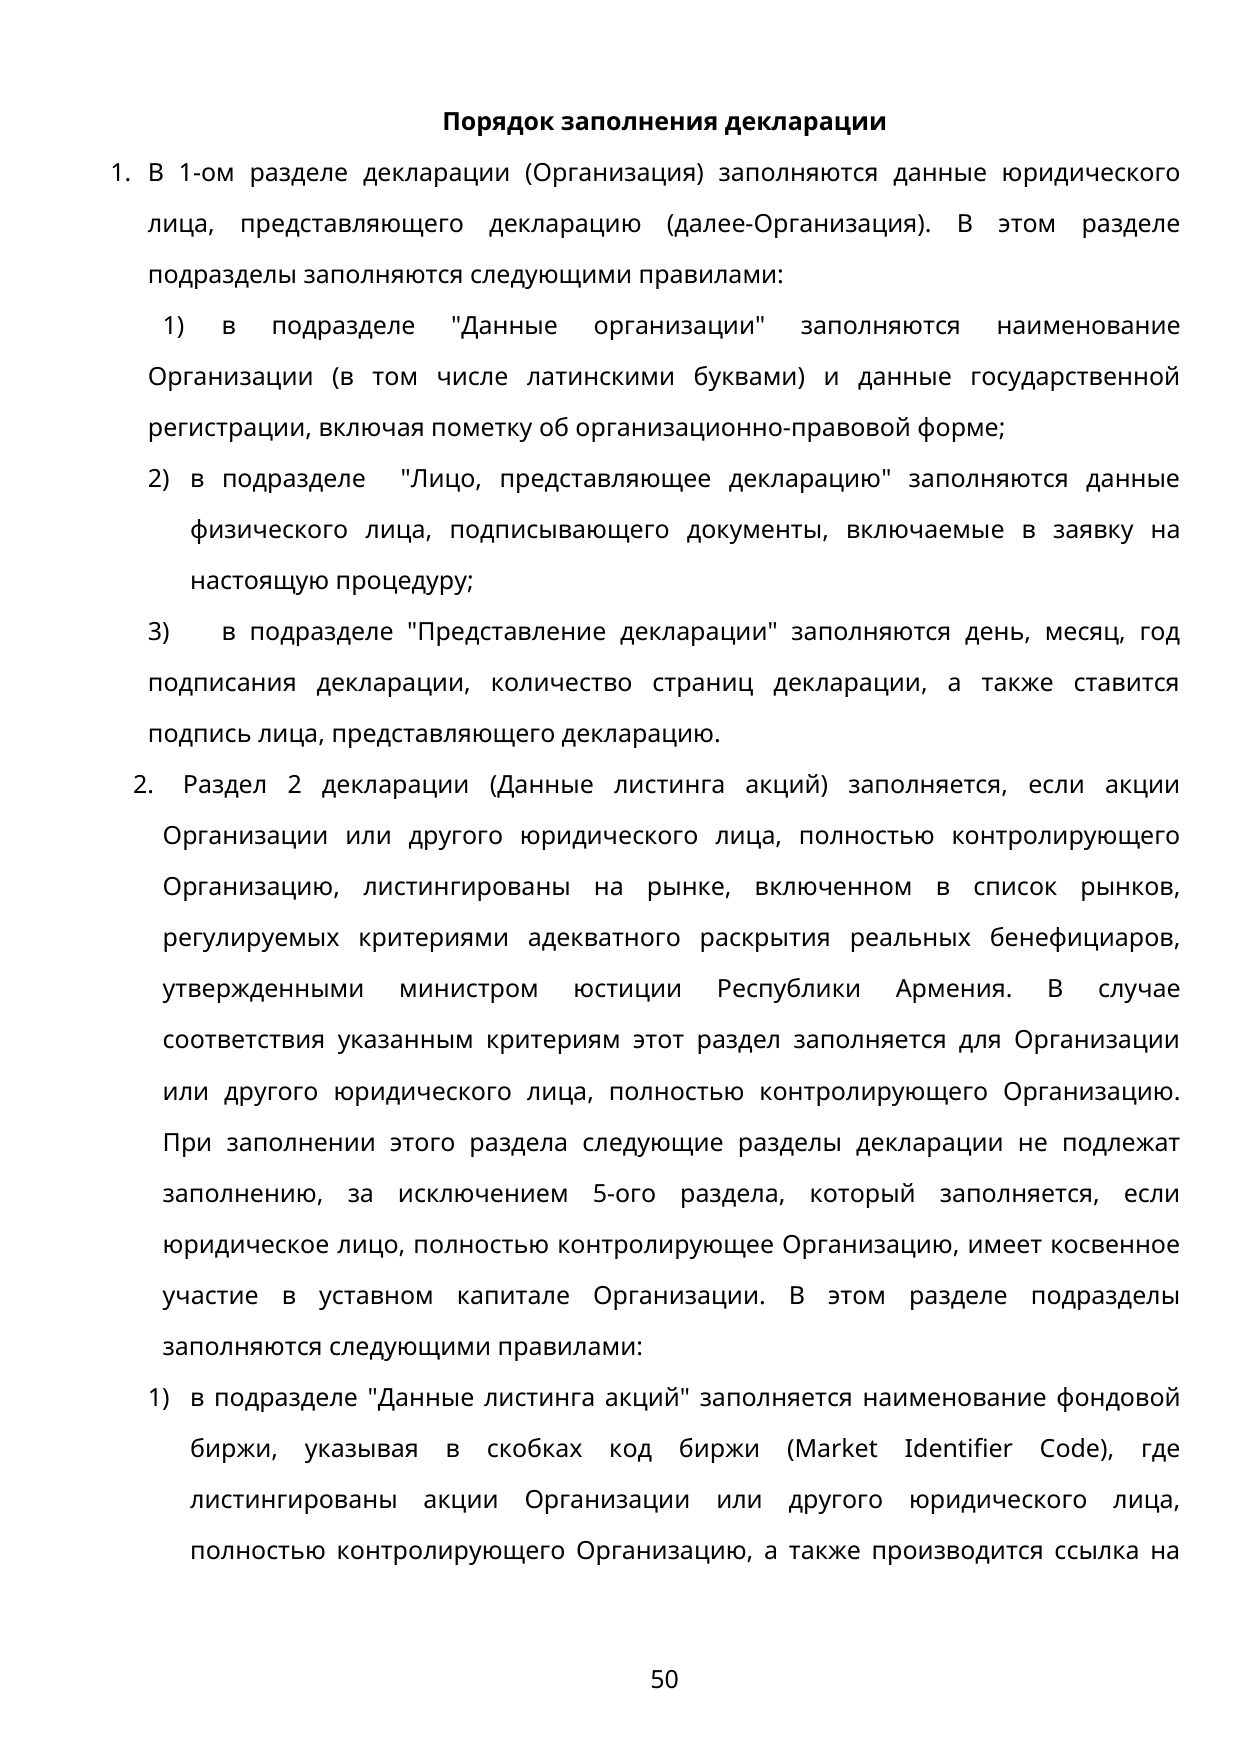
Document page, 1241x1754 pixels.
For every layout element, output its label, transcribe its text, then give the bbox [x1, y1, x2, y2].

list в подразделе "Лицо, представляющее декларацию" заполняются данные физического лица, подписывающего документы, включаемые в заявку на настоящую процедуру; [148, 461, 1181, 597]
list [148, 1379, 1181, 1567]
list Раздел 2 декларации (Данные листинга акций) заполняется, если акции Организации или другого юридического лица, полностью контролирующего Организацию, листингированы на рынке, включенном в список рынков, регулируемых критериями адекватного раскрытия реальных бенефициаров, утвержденными министром юстиции Республики Армения. В случае соответствия указанным критериям этот раздел заполняется для Организации или другого юридического лица, полностью контролирующего Организацию. При заполнении этого раздела следующие разделы декларации не подлежат заполнению, за исключением 5-ого раздела, который заполняется, если юридическое лицо, полностью контролирующее Организацию, имеет косвенное участие в уставном капитале Организации. В этом разделе подразделы заполняются следующими правилами: [133, 767, 1181, 1362]
list в подразделе "Представление декларации" заполняются день, месяц, год подписания декларации, количество страниц декларации, а также ставится подпись лица, представляющего декларацию. [148, 614, 1181, 750]
list в подразделе "Данные организации" заполняются наименование Организации (в том числе латинскими буквами) и данные государственной регистрации, включая пометку об организационно-правовой форме; [148, 308, 1181, 444]
text Порядок заполнения декларации [148, 103, 1181, 137]
list В 1-ом разделе декларации (Организация) заполняются данные юридического лица, представляющего декларацию (далее-Организация). В этом разделе подразделы заполняются следующими правилами: [110, 154, 1181, 291]
